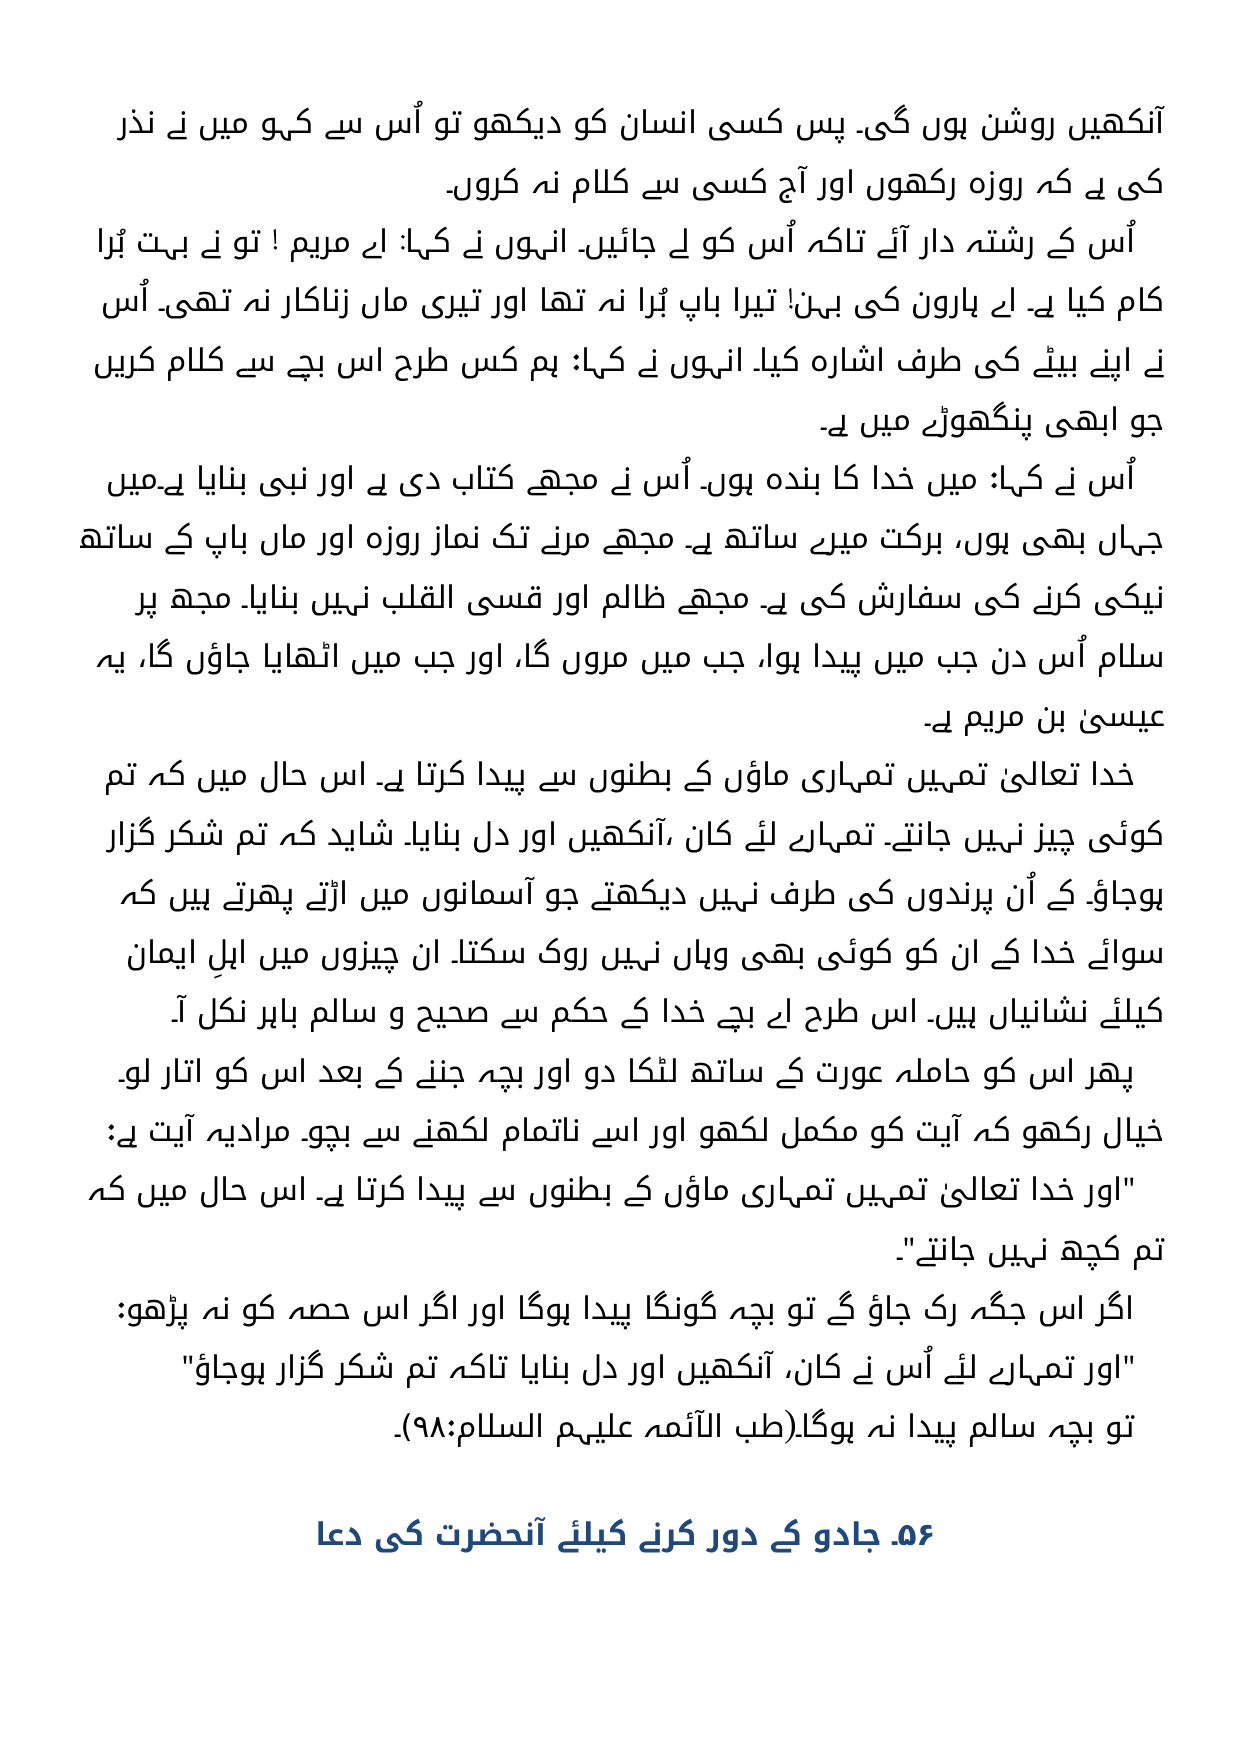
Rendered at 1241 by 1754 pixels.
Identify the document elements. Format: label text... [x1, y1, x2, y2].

subtitle ۵۶۔ جادو کے دور کرنے کیلئے آنحضرت کی دعا [75, 1505, 1165, 1565]
text اُس کے رشتہ دار آئے تاکہ اُس کو لے جائیں۔ انہوں نے کہا: اے مریم ! تو نے بہت بُرا کام کیا ہے۔ اے ہارون کی بہن! تیرا باپ بُرا نہ تھا اور تیری ماں زناکار نہ تھی۔ اُس نے اپنے بیٹے کی طرف اشارہ کیا۔ انہوں نے کہا: ہم کس طرح اس بچے سے کلام کریں جو ابھی پنگھوڑے میں ہے۔ [75, 212, 1165, 449]
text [75, 94, 1165, 212]
text پھر اس کو حاملہ عورت کے ساتھ لٹکا دو اور بچہ جننے کے بعد اس کو اتار لو۔ خیال رکھو کہ آیت کو مکمل لکھو اور اسے ناتمام لکھنے سے بچو۔ مرادیہ آیت ہے: [75, 1042, 1165, 1161]
text اُس نے کہا: میں خدا کا بندہ ہوں۔ اُس نے مجھے کتاب دی ہے اور نبی بنایا ہے۔میں جہاں بھی ہوں، برکت میرے ساتھ ہے۔ مجھے مرنے تک نماز روزہ اور ماں باپ کے ساتھ نیکی کرنے کی سفارش کی ہے۔ مجھے ظالم اور قسی القلب نہیں بنایا۔ مجھ پر سلام اُس دن جب میں پیدا ہوا، جب میں مروں گا، اور جب میں اٹھایا جاؤں گا، یہ عیسیٰ بن مریم ہے۔ [75, 449, 1165, 746]
text خدا تعالیٰ تمہیں تمہاری ماؤں کے بطنوں سے پیدا کرتا ہے۔ اس حال میں کہ تم کوئی چیز نہیں جانتے۔ تمہارے لئے کان ،آنکھیں اور دل بنایا۔ شاید کہ تم شکر گزار ہوجاؤ۔ کے اُن پرندوں کی طرف نہیں دیکھتے جو آسمانوں میں اڑتے پھرتے ہیں کہ سوائے خدا کے ان کو کوئی بھی وہاں نہیں روک سکتا۔ ان چیزوں میں اہلِ ایمان کیلئے نشانیاں ہیں۔ اس طرح اے بچے خدا کے حکم سے صحیح و سالم باہر نکل آ۔ [75, 746, 1165, 1042]
text اگر اس جگہ رک جاؤ گے تو بچہ گونگا پیدا ہوگا اور اگر اس حصہ کو نہ پڑھو: [75, 1279, 1165, 1338]
text "اور خدا تعالیٰ تمہیں تمہاری ماؤں کے بطنوں سے پیدا کرتا ہے۔ اس حال میں کہ تم کچھ نہیں جانتے"۔ [75, 1161, 1165, 1279]
text تو بچہ سالم پیدا نہ ہوگا۔(طب الآئمہ علیہم السلام:۹۸)۔ [75, 1398, 1165, 1457]
text "اور تمہارے لئے اُس نے کان، آنکھیں اور دل بنایا تاکہ تم شکر گزار ہوجاؤ" [75, 1338, 1165, 1398]
